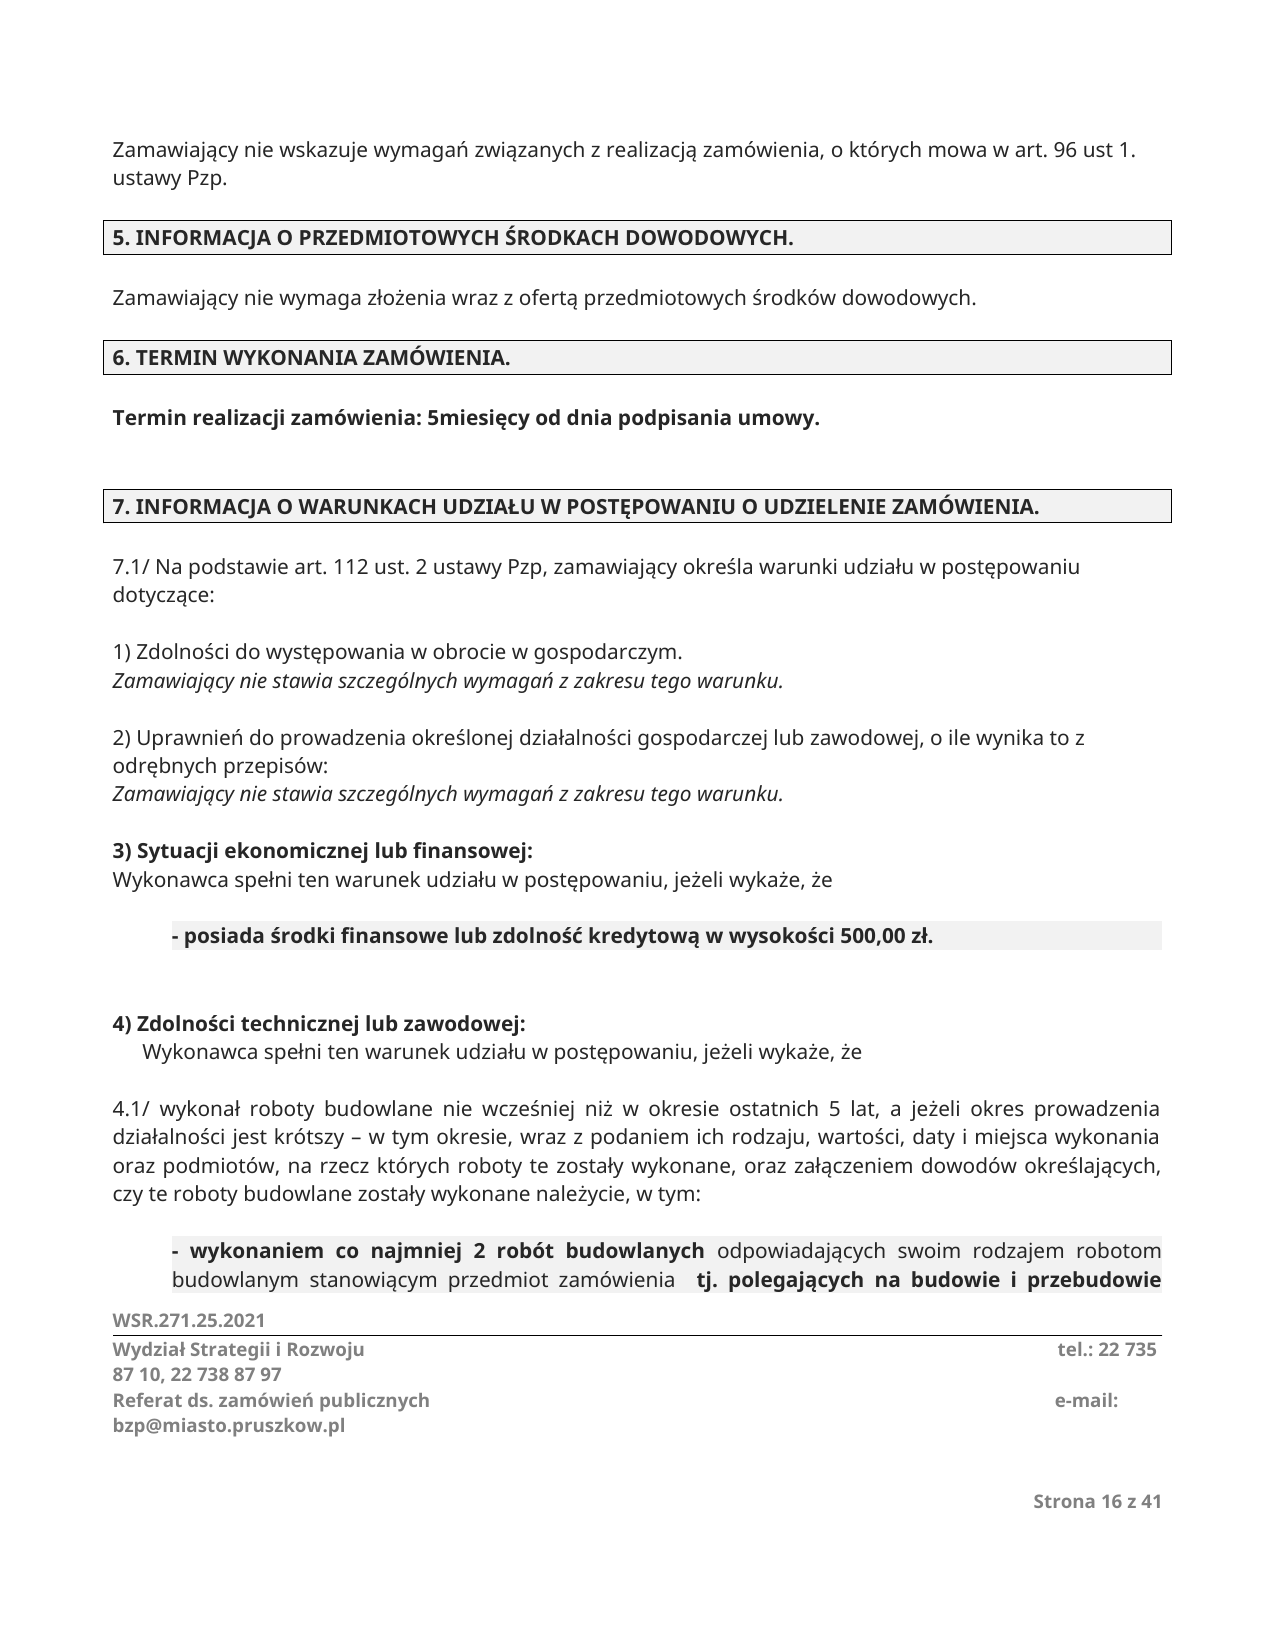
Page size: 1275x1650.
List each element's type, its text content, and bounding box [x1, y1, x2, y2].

text 4.1/ wykonał roboty budowlane nie wcześniej niż w okresie ostatnich 5 lat, a jeżeli okres prowadzenia działalności jest krótszy – w tym okresie, wraz z podaniem ich rodzaju, wartości, daty i miejsca wykonania oraz podmiotów, na rzecz których roboty te zostały wykonane, oraz załączeniem dowodów określających, czy te roboty budowlane zostały wykonane należycie, w tym: [112, 1094, 1162, 1208]
text Zamawiający nie stawia szczególnych wymagań z zakresu tego warunku. [112, 666, 1162, 694]
text Wykonawca spełni ten warunek udziału w postępowaniu, jeżeli wykaże, że [112, 865, 1162, 893]
text 1) Zdolności do występowania w obrocie w gospodarczym. [112, 637, 1162, 666]
text Zamawiający nie wskazuje wymagań związanych z realizacją zamówienia, o których mowa w art. 96 ust 1. ustawy Pzp. [112, 135, 1162, 192]
text Wykonawca spełni ten warunek udziału w postępowaniu, jeżeli wykaże, że [142, 1037, 1162, 1066]
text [172, 1236, 1162, 1293]
text 7. INFORMACJA O WARUNKACH UDZIAŁU W POSTĘPOWANIU O UDZIELENIE ZAMÓWIENIA. [104, 490, 1171, 522]
text Zamawiający nie wymaga złożenia wraz z ofertą przedmiotowych środków dowodowych. [112, 283, 1162, 312]
text 7.1/ Na podstawie art. 112 ust. 2 ustawy Pzp, zamawiający określa warunki udziału w postępowaniu dotyczące: [112, 552, 1162, 609]
text 3) Sytuacji ekonomicznej lub finansowej: [112, 836, 1162, 865]
text Zamawiający nie stawia szczególnych wymagań z zakresu tego warunku. [112, 779, 1162, 808]
text Termin realizacji zamówienia: 5miesięcy od dnia podpisania umowy. [112, 403, 1162, 432]
text 6. TERMIN WYKONANIA ZAMÓWIENIA. [104, 341, 1171, 374]
text 4) Zdolności technicznej lub zawodowej: [112, 1009, 1162, 1037]
text 2) Uprawnień do prowadzenia określonej działalności gospodarczej lub zawodowej, o ile wynika to z odrębnych przepisów: [112, 723, 1162, 779]
text - posiada środki finansowe lub zdolność kredytową w wysokości 500,00 zł. [172, 921, 1162, 950]
text 5. INFORMACJA O PRZEDMIOTOWYCH ŚRODKACH DOWODOWYCH. [104, 221, 1171, 254]
